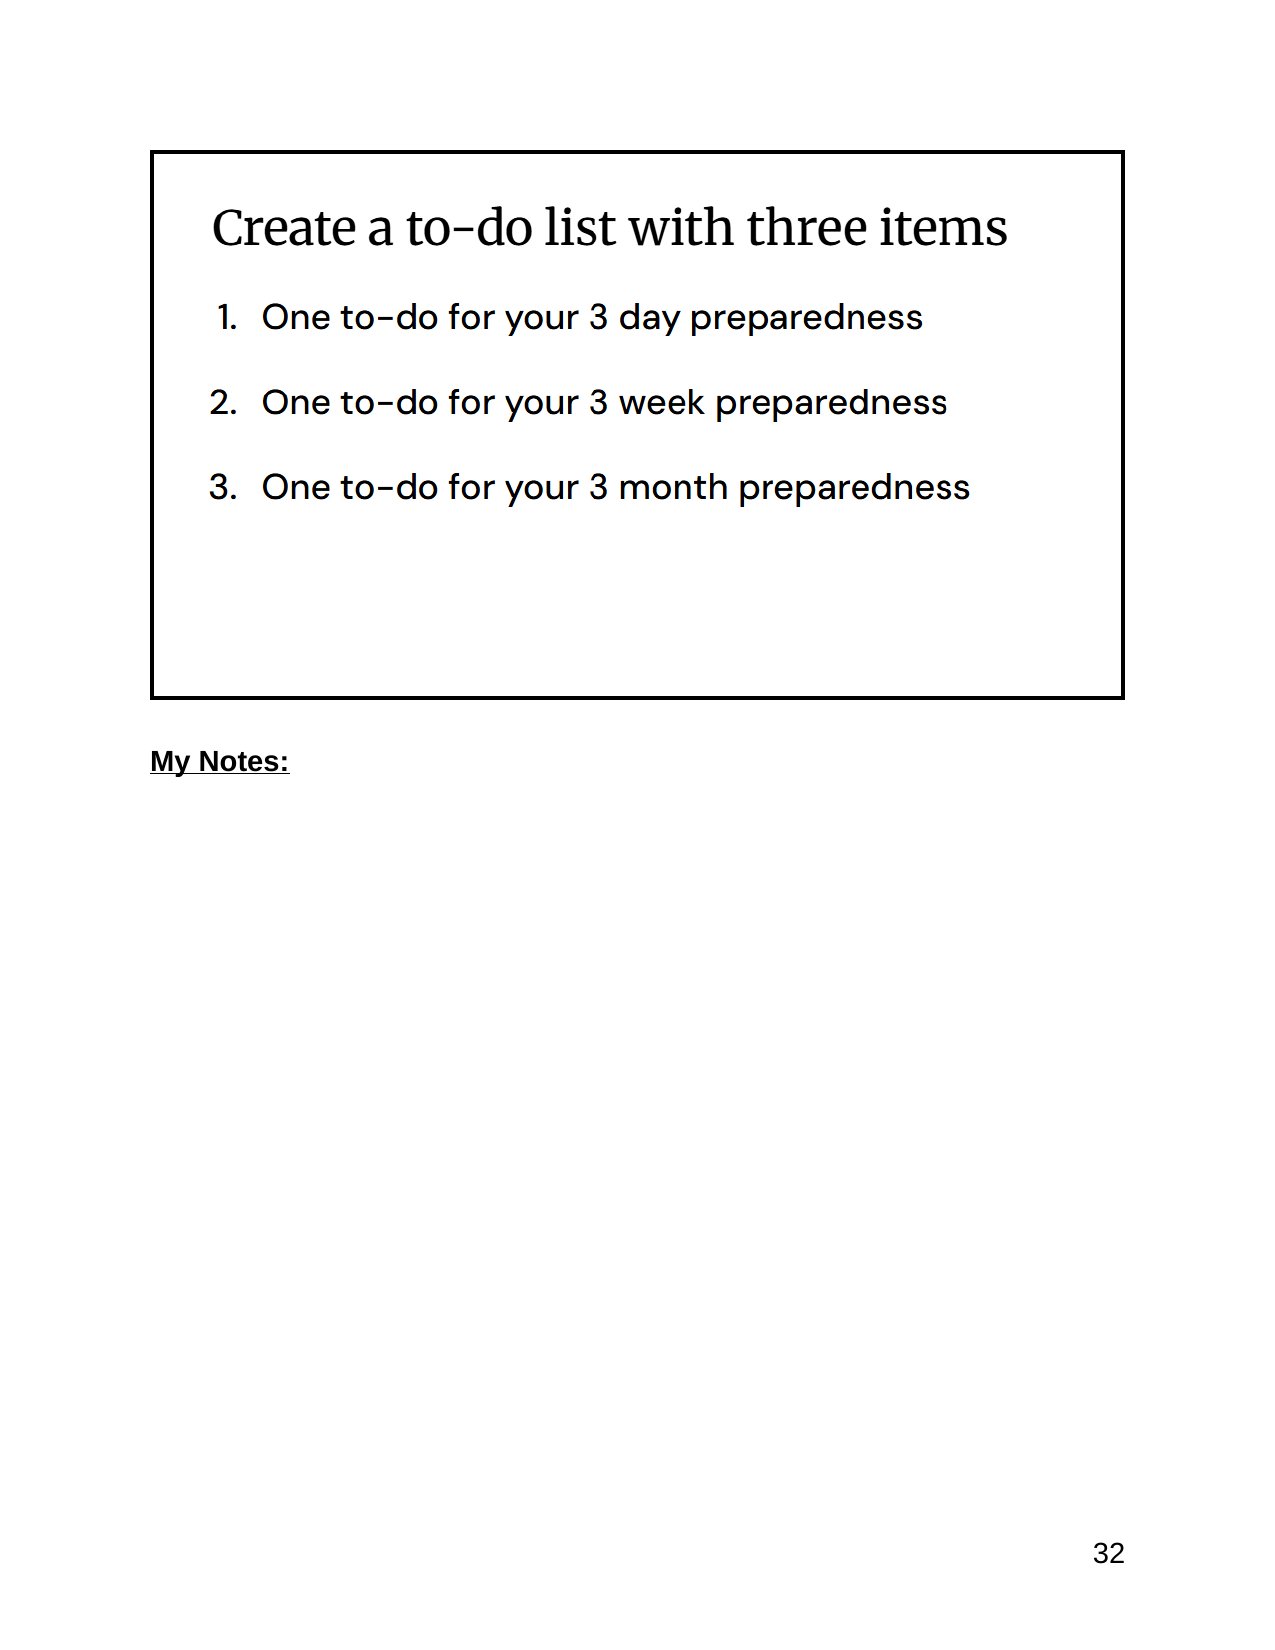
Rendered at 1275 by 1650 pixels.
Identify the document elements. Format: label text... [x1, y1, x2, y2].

text My Notes: [150, 743, 1125, 777]
picture [154, 154, 1121, 696]
